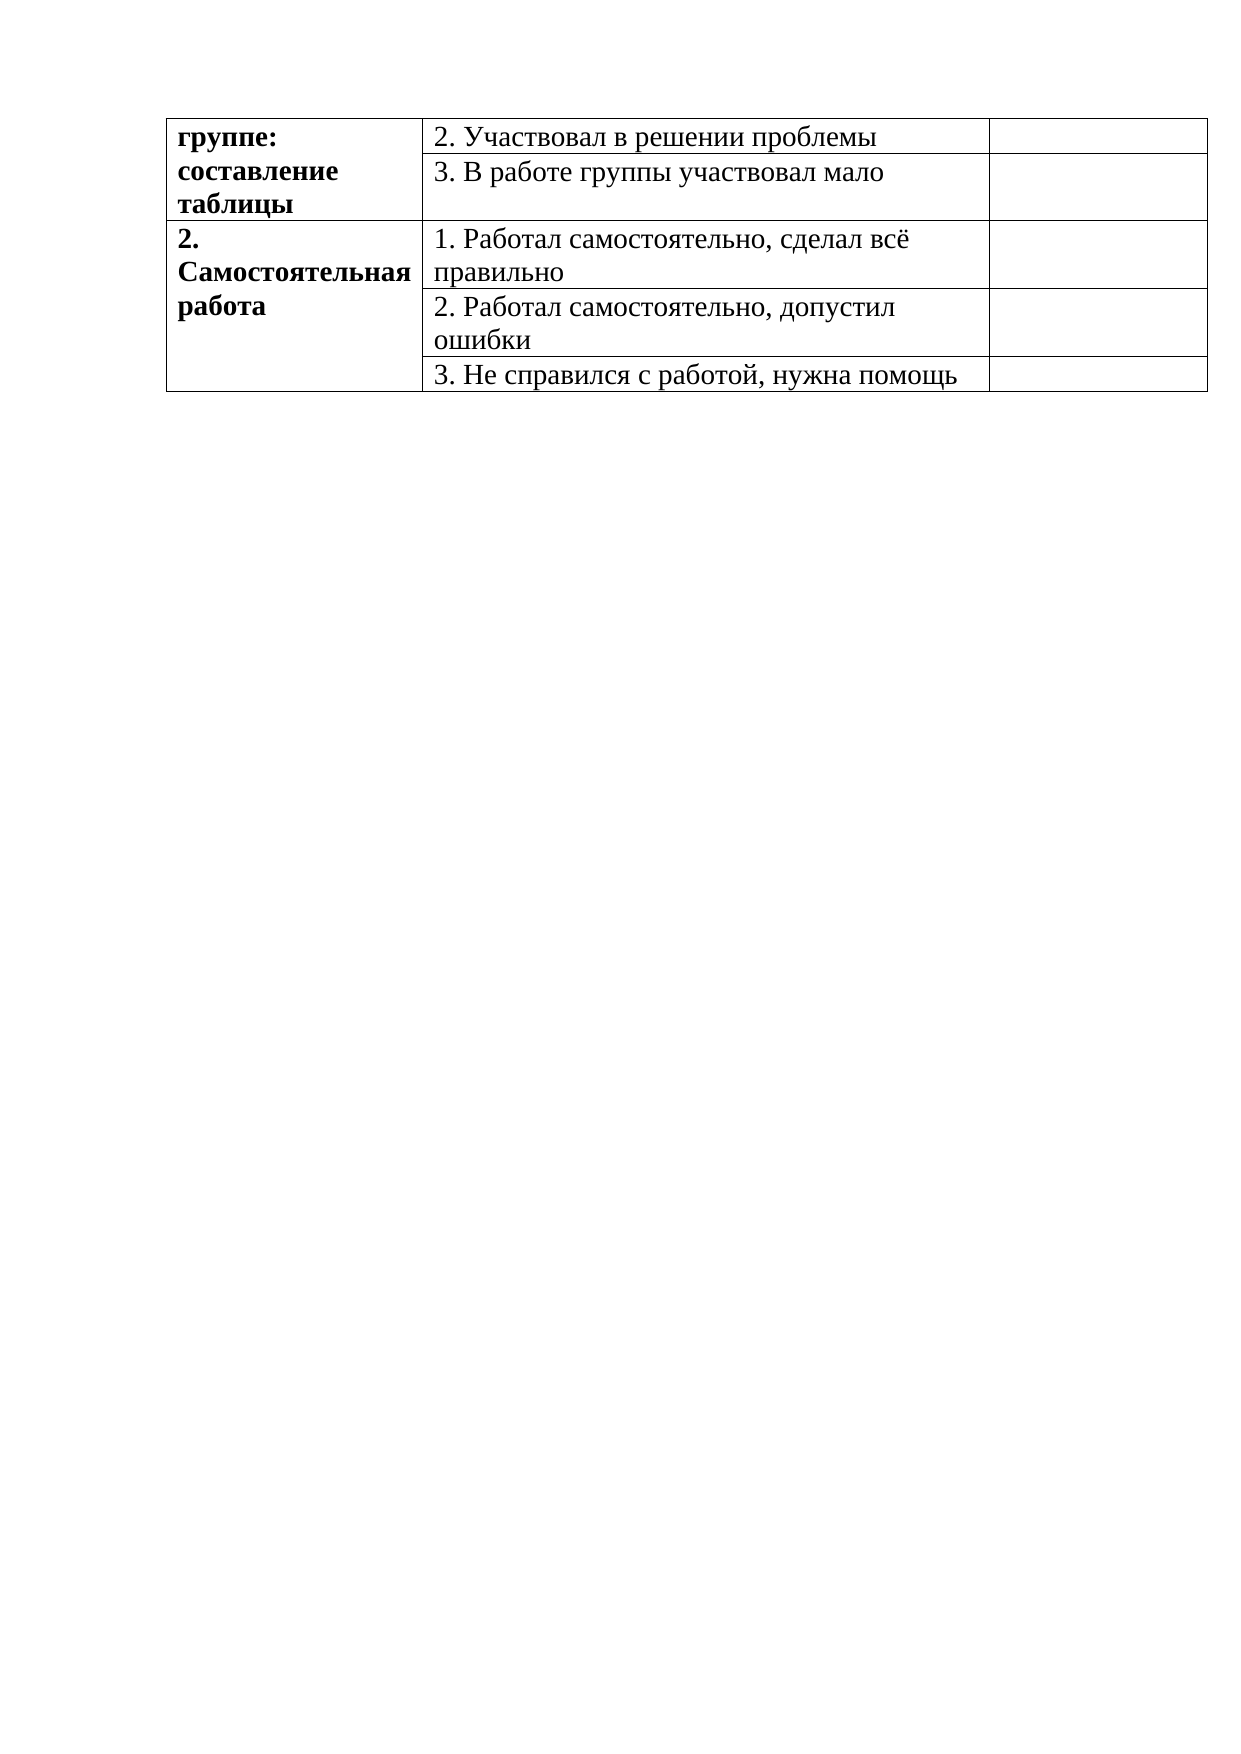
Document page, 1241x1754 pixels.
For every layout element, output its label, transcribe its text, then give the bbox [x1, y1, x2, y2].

table_cell 1. Работал самостоятельно, сделал всё правильно [423, 221, 989, 288]
table_cell 3. В работе группы участвовал мало [423, 154, 989, 220]
table_cell 2. Участвовал в решении проблемы [423, 119, 989, 153]
table_cell [990, 357, 1207, 391]
table_cell [990, 289, 1207, 356]
table_cell [990, 221, 1207, 288]
table_cell 2. Самостоятельная работа [167, 221, 422, 391]
table_cell [990, 119, 1207, 153]
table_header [167, 119, 422, 220]
table_cell 2. Работал самостоятельно, допустил ошибки [423, 289, 989, 356]
table_cell [990, 154, 1207, 220]
table_cell 3. Не справился с работой, нужна помощь [423, 357, 989, 391]
